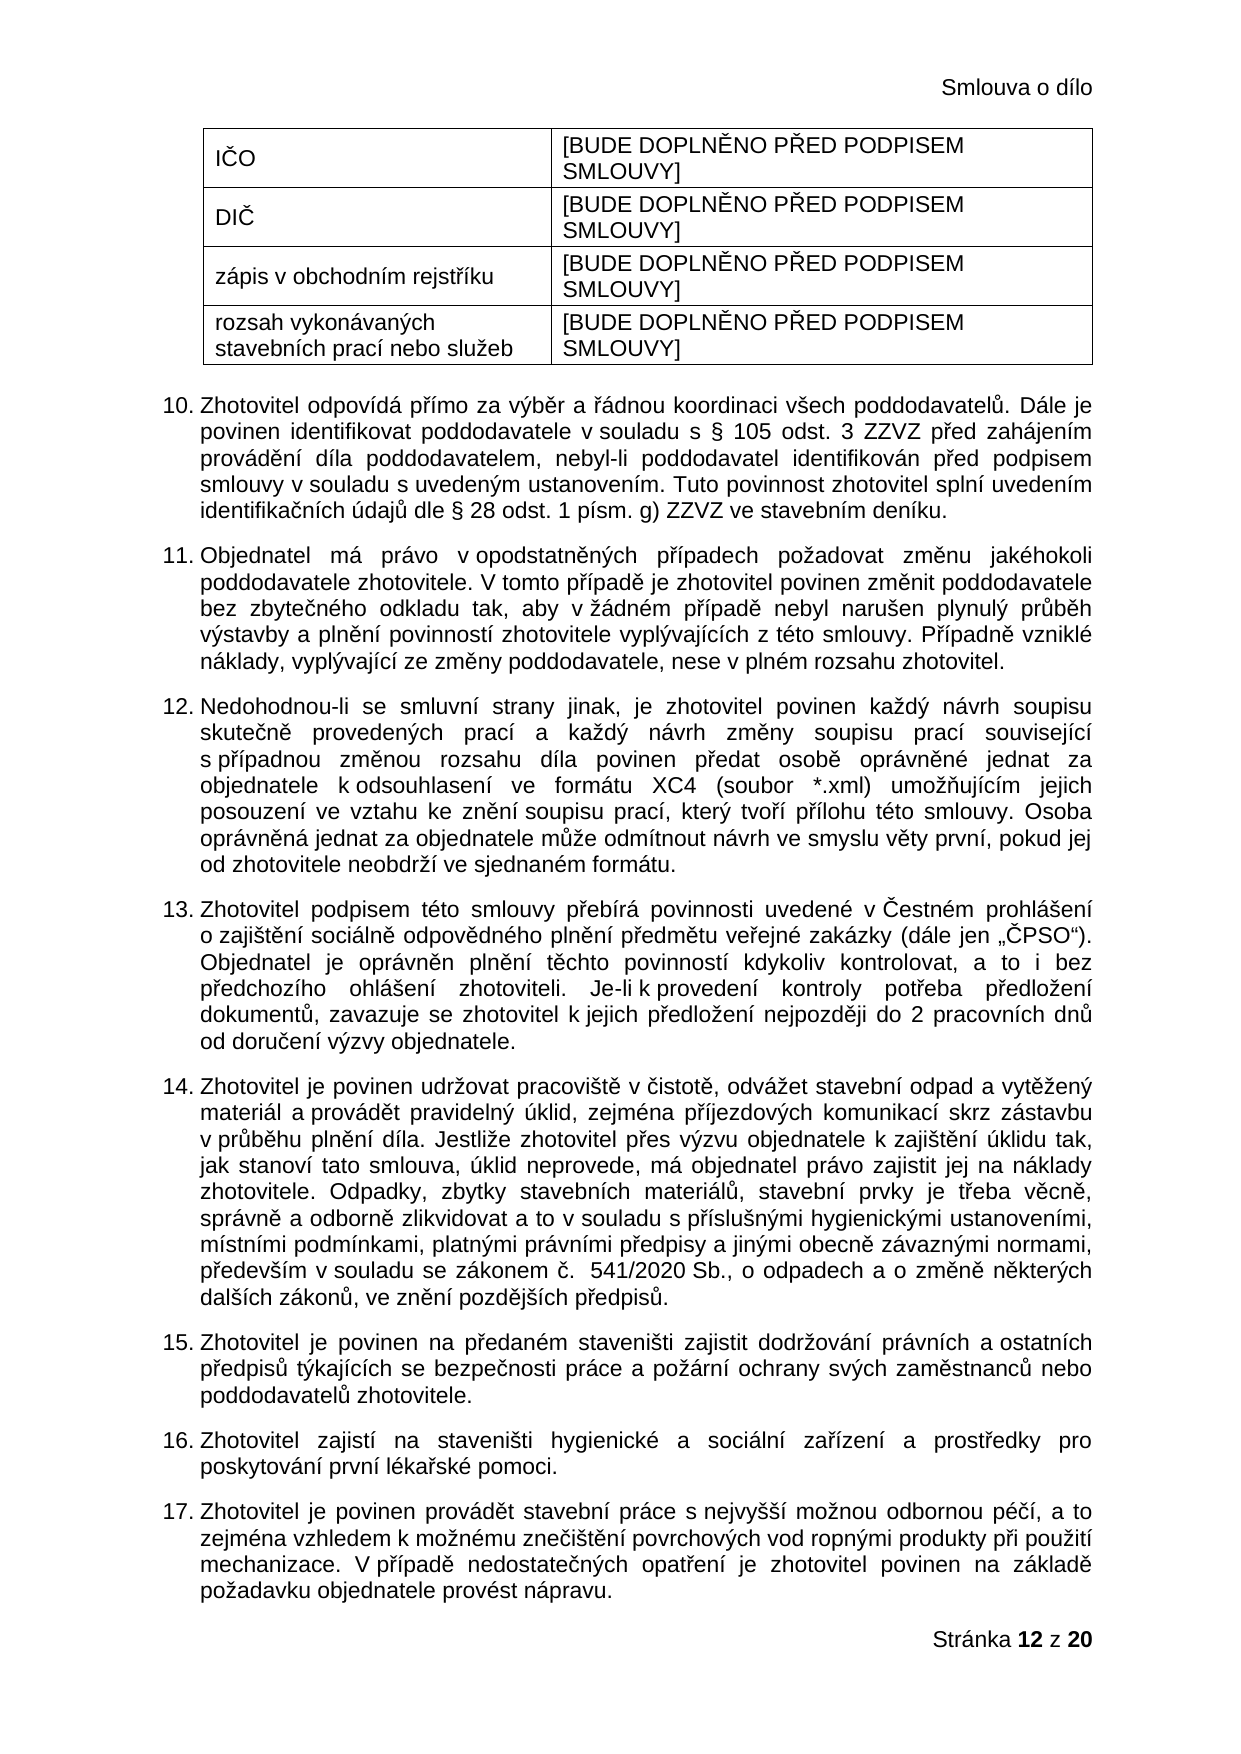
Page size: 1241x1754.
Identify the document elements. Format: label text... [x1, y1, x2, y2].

text Objednatel má právo v opodstatněných případech požadovat změnu jakéhokoli poddodavatele zhotovitele. V tomto případě je zhotovitel povinen změnit poddodavatele bez zbytečného odkladu tak, aby v žádném případě nebyl narušen plynulý průběh výstavby a plnění povinností zhotovitele vyplývajících z této smlouvy. Případně vzniklé náklady, vyplývající ze změny poddodavatele, nese v plném rozsahu zhotovitel. [162, 542, 1093, 674]
text Zhotovitel odpovídá přímo za výběr a řádnou koordinaci všech poddodavatelů. Dále je povinen identifikovat poddodavatele v souladu s § 105 odst. 3 ZZVZ před zahájením provádění díla poddodavatelem, nebyl-li poddodavatel identifikován před podpisem smlouvy v souladu s uvedeným ustanovením. Tuto povinnost zhotovitel splní uvedením identifikačních údajů dle § 28 odst. 1 písm. g) ZZVZ ve stavebním deníku. [162, 392, 1093, 523]
text Zhotovitel zajistí na staveništi hygienické a sociální zařízení a prostředky pro poskytování první lékařské pomoci. [162, 1427, 1093, 1479]
text Zhotovitel je povinen udržovat pracoviště v čistotě, odvážet stavební odpad a vytěžený materiál a provádět pravidelný úklid, zejména příjezdových komunikací skrz zástavbu v průběhu plnění díla. Jestliže zhotovitel přes výzvu objednatele k zajištění úklidu tak, jak stanoví tato smlouva, úklid neprovede, má objednatel právo zajistit jej na náklady zhotovitele. Odpadky, zbytky stavebních materiálů, stavební prvky je třeba věcně, správně a odborně zlikvidovat a to v souladu s příslušnými hygienickými ustanoveními, místními podmínkami, platnými právními předpisy a jinými obecně závaznými normami, především v souladu se zákonem č. 541/2020 Sb., o odpadech a o změně některých dalších zákonů, ve znění pozdějších předpisů. [162, 1073, 1093, 1310]
text Nedohodnou-li se smluvní strany jinak, je zhotovitel povinen každý návrh soupisu skutečně provedených prací a každý návrh změny soupisu prací související s případnou změnou rozsahu díla povinen předat osobě oprávněné jednat za objednatele k odsouhlasení ve formátu XC4 (soubor *.xml) umožňujícím jejich posouzení ve vztahu ke znění soupisu prací, který tvoří přílohu této smlouvy. Osoba oprávněná jednat za objednatele může odmítnout návrh ve smyslu věty první, pokud jej od zhotovitele neobdrží ve sjednaném formátu. [162, 693, 1093, 877]
table_cell [BUDE DOPLNĚNO PŘED PODPISEM SMLOUVY] [552, 306, 1092, 364]
table_cell [BUDE DOPLNĚNO PŘED PODPISEM SMLOUVY] [552, 247, 1092, 305]
text Zhotovitel je povinen provádět stavební práce s nejvyšší možnou odbornou péčí, a to zejména vzhledem k možnému znečištění povrchových vod ropnými produkty při použití mechanizace. V případě nedostatečných opatření je zhotovitel povinen na základě požadavku objednatele provést nápravu. [162, 1498, 1093, 1603]
table_cell DIČ [204, 188, 551, 246]
table_cell [BUDE DOPLNĚNO PŘED PODPISEM SMLOUVY] [552, 188, 1092, 246]
table_cell IČO [204, 129, 551, 187]
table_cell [552, 129, 1092, 187]
table_cell zápis v obchodním rejstříku [204, 247, 551, 305]
text Zhotovitel podpisem této smlouvy přebírá povinnosti uvedené v Čestném prohlášení o zajištění sociálně odpovědného plnění předmětu veřejné zakázky (dále jen „ČPSO“). Objednatel je oprávněn plnění těchto povinností kdykoliv kontrolovat, a to i bez předchozího ohlášení zhotoviteli. Je-li k provedení kontroly potřeba předložení dokumentů, zavazuje se zhotovitel k jejich předložení nejpozději do 2 pracovních dnů od doručení výzvy objednatele. [162, 896, 1093, 1054]
text Zhotovitel je povinen na předaném staveništi zajistit dodržování právních a ostatních předpisů týkajících se bezpečnosti práce a požární ochrany svých zaměstnanců nebo poddodavatelů zhotovitele. [162, 1329, 1093, 1408]
table_cell rozsah vykonávaných stavebních prací nebo služeb [204, 306, 551, 364]
